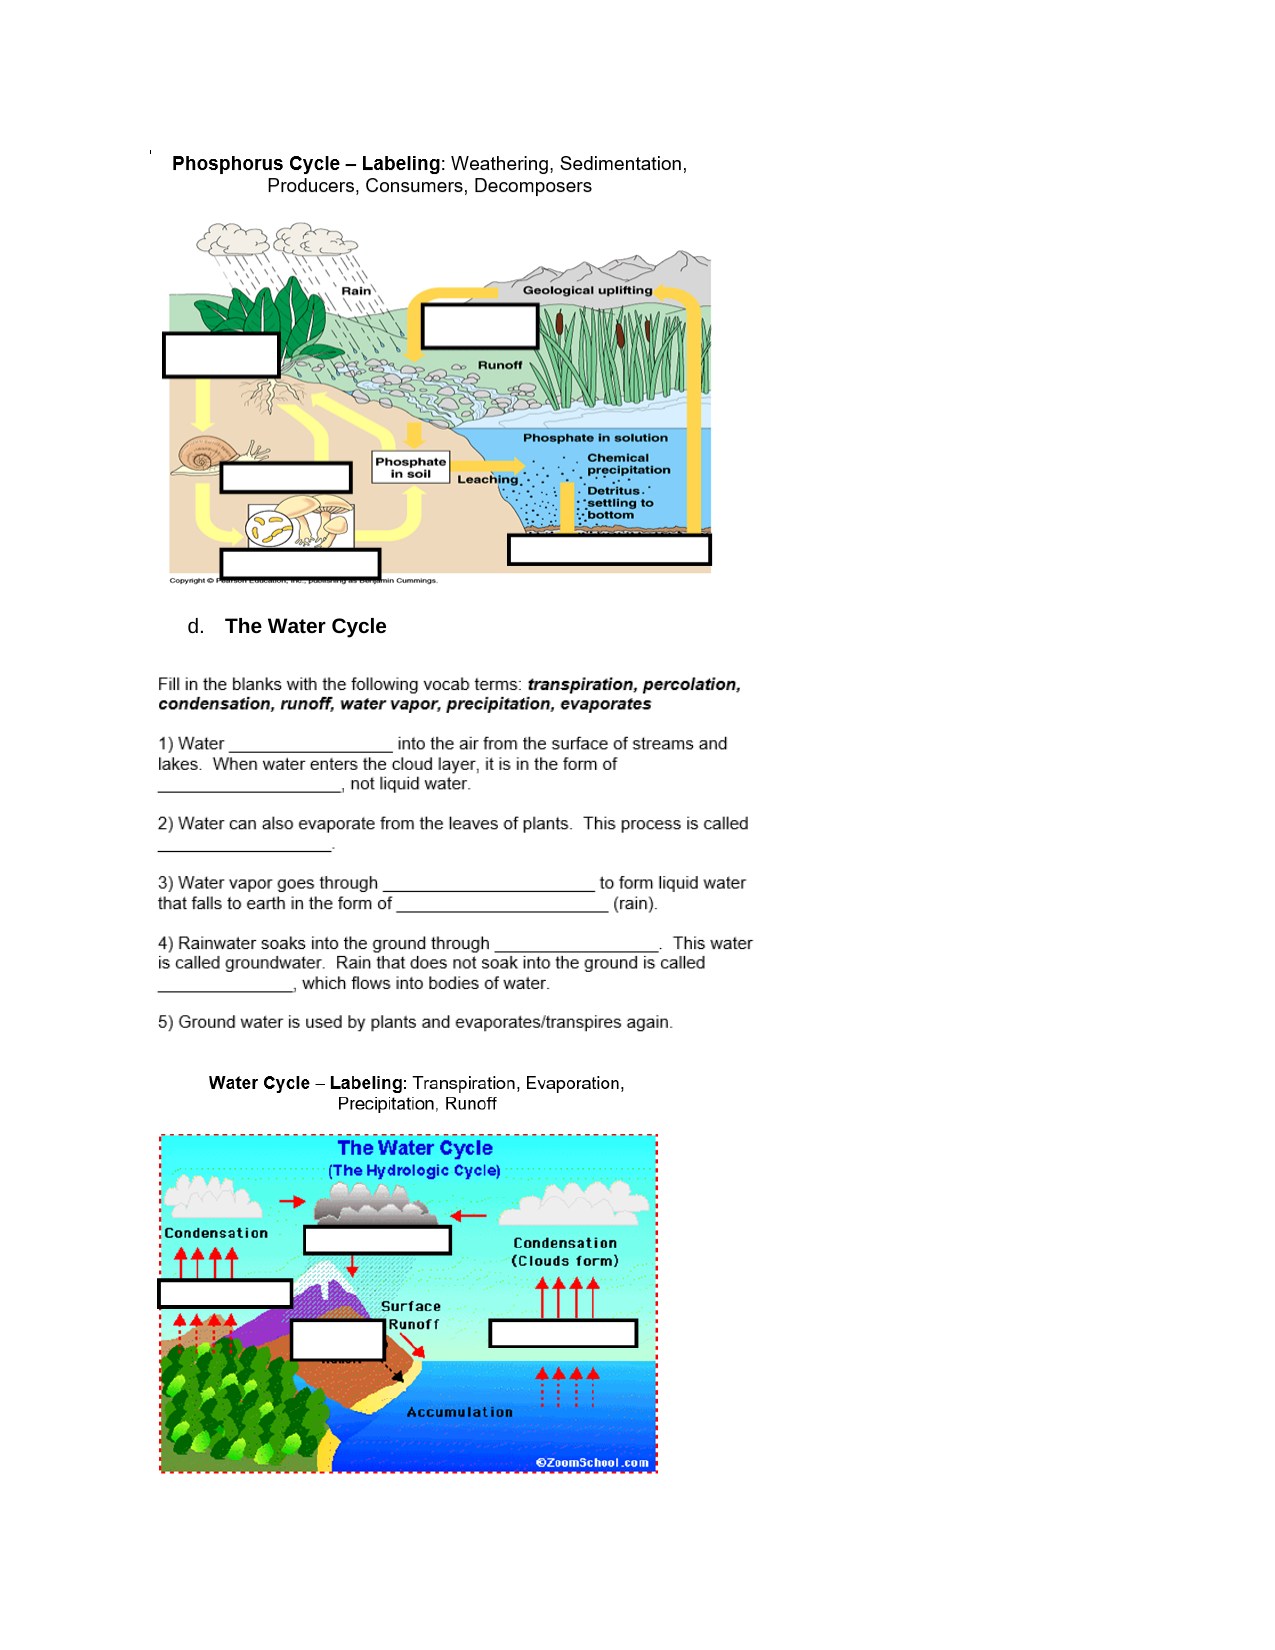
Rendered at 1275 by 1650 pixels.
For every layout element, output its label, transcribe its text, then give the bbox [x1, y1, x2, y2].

picture [150, 1073, 664, 1486]
picture [150, 150, 723, 586]
picture [150, 665, 765, 1045]
list The Water Cycle [187, 614, 1125, 638]
